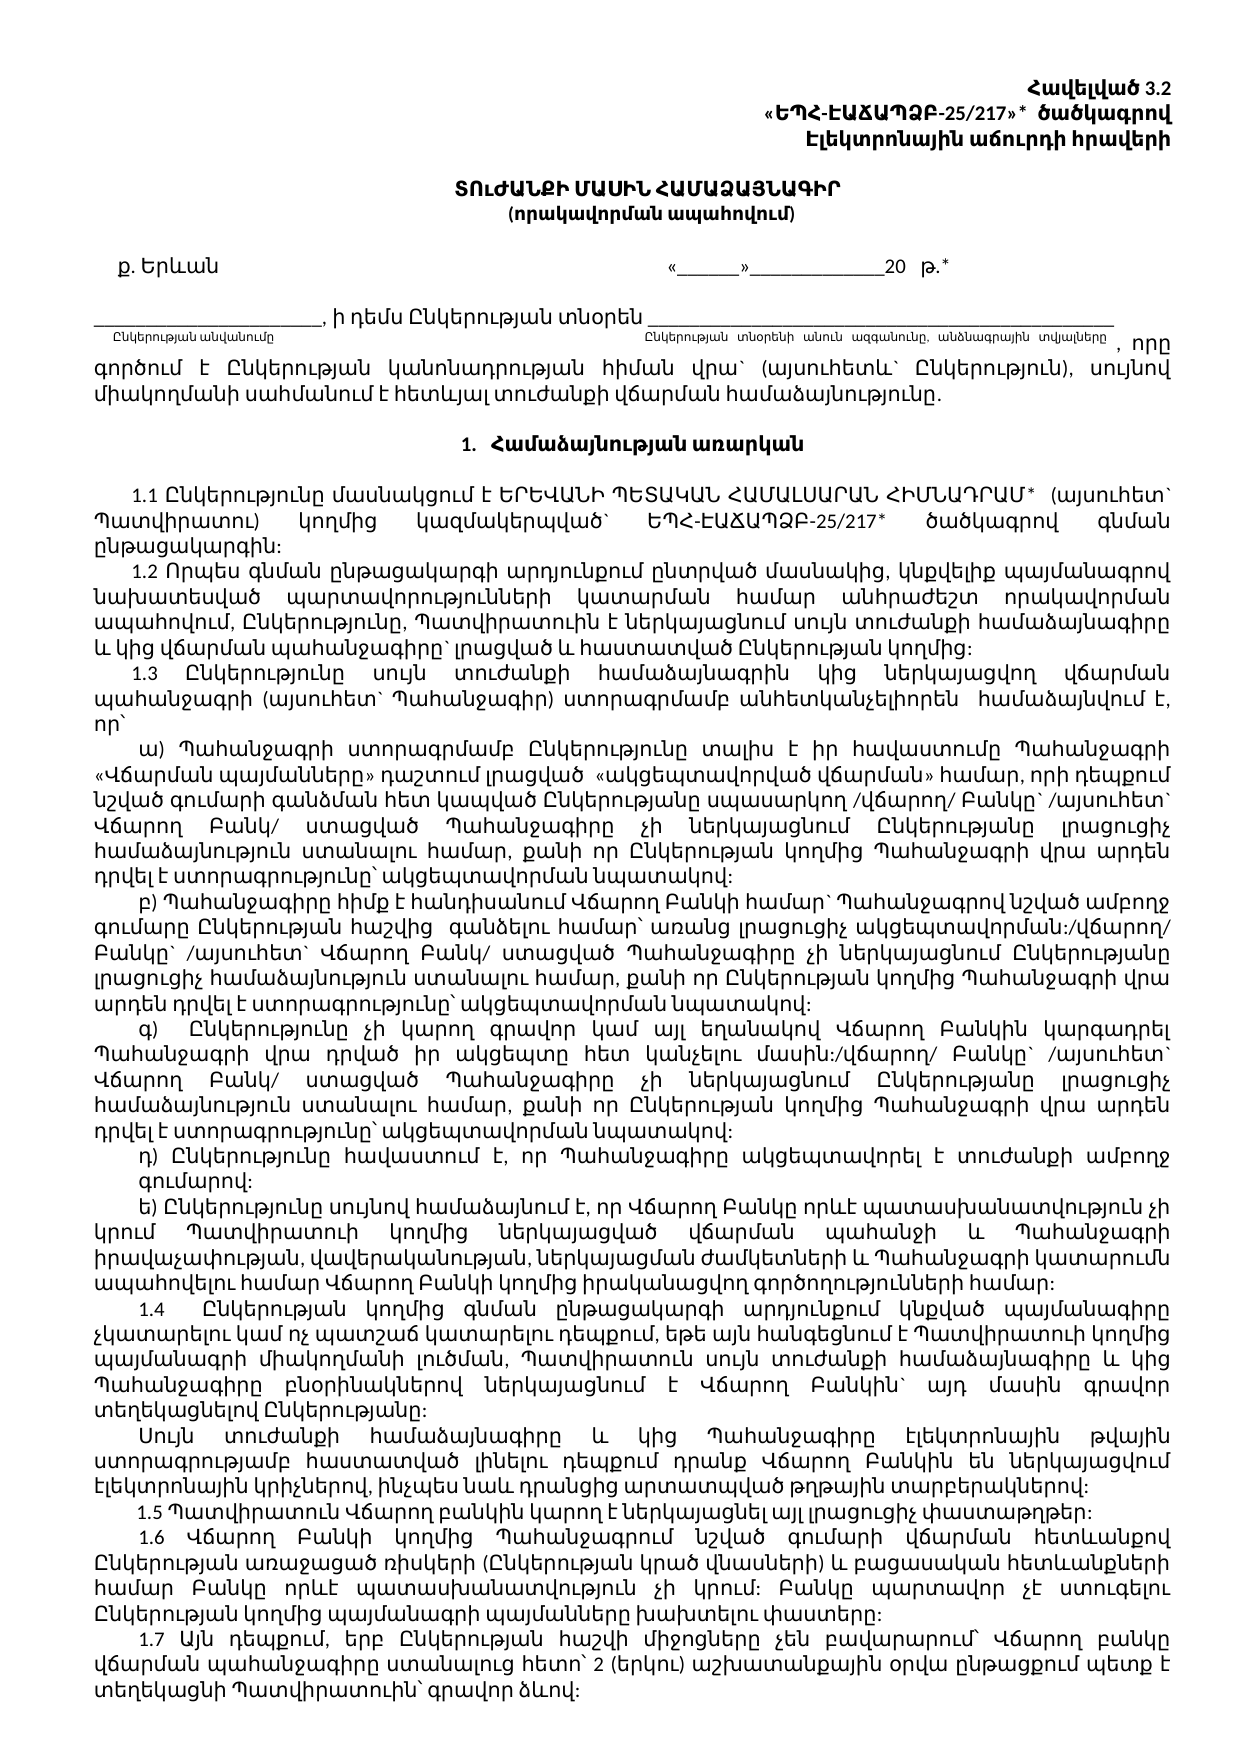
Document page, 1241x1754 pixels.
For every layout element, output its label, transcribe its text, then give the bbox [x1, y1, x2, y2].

text Էլեկտրոնային աճուրդի հրավերի [94, 126, 1171, 151]
text 1.2 Որպես գնման ընթացակարգի արդյունքում ընտրված մասնակից, կնքվելիք պայմանագրով նախատեսված պարտավորությունների կատարման համար անհրաժեշտ որակավորման ապահովում, Ընկերությունը, Պատվիրատուին է ներկայացնում սույն տուժանքի համաձայնագիրը և կից վճարման պահանջագիրը` լրացված և հաստատված Ընկերության կողմից: [94, 559, 1171, 660]
text Հավելված 3.2 [94, 75, 1171, 100]
text ե) Ընկերությունը սույնով համաձայնում է, որ Վճարող Բանկը որևէ պատասխանատվություն չի կրում Պատվիրատուի կողմից ներկայացված վճարման պահանջի և Պահանջագրի իրավաչափության, վավերականության, ներկայացման ժամկետների և Պահանջագրի կատարումն ապահովելու համար Վճարող Բանկի կողմից իրականացվող գործողությունների համար: [94, 1194, 1171, 1296]
text ք. Երևան «______»_____________20 թ.* [94, 254, 1171, 279]
text դ) Ընկերությունը հավաստում է, որ Պահանջագիրը ակցեպտավորել է տուժանքի ամբողջ գումարով: [138, 1143, 1171, 1194]
text ա) Պահանջագրի ստորագրմամբ Ընկերությունը տալիս է իր հավաստումը Պահանջագրի «Վճարման պայմանները» դաշտում լրացված «ակցեպտավորված վճարման» համար, որի դեպքում նշված գումարի գանձման հետ կապված Ընկերությանը սպասարկող /վճարող/ Բանկը` /այսուհետ` Վճարող Բանկ/ ստացված Պահանջագիրը չի ներկայացնում Ընկերությանը լրացուցիչ համաձայնություն ստանալու համար, քանի որ Ընկերության կողմից Պահանջագրի վրա արդեն դրվել է ստորագրությունը՝ ակցեպտավորման նպատակով: [94, 737, 1171, 889]
text 1. Համաձայնության առարկան [94, 432, 1171, 457]
text 1.6 Վճարող Բանկի կողմից Պահանջագրում նշված գումարի վճարման հետևանքով Ընկերության առաջացած ռիսկերի (Ընկերության կրած վնասների) և բացասական հետևանքների համար Բանկը որևէ պատասխանատվություն չի կրում: Բանկը պարտավոր չէ ստուգելու Ընկերության կողմից պայմանագրի պայմանները խախտելու փաստերը: [94, 1524, 1171, 1626]
text 1.1 Ընկերությունը մասնակցում է ԵՐԵՎԱՆԻ ՊԵՏԱԿԱՆ ՀԱՄԱԼՍԱՐԱՆ ՀԻՄՆԱԴՐԱՄ* (այսուհետ` Պատվիրատու) կողմից կազմակերպված` ԵՊՀ-ԷԱՃԱՊՁԲ-25/217* ծածկագրով գնման ընթացակարգին: [94, 482, 1171, 559]
text գ) Ընկերությունը չի կարող գրավոր կամ այլ եղանակով Վճարող Բանկին կարգադրել Պահանջագրի վրա դրված իր ակցեպտը հետ կանչելու մասին:/վճարող/ Բանկը` /այսուհետ` Վճարող Բանկ/ ստացված Պահանջագիրը չի ներկայացնում Ընկերությանը լրացուցիչ համաձայնություն ստանալու համար, քանի որ Ընկերության կողմից Պահանջագրի վրա արդեն դրվել է ստորագրությունը՝ ակցեպտավորման նպատակով: [94, 1016, 1171, 1143]
text բ) Պահանջագիրը հիմք է հանդիսանում Վճարող Բանկի համար` Պահանջագրով նշված ամբողջ գումարը Ընկերության հաշվից գանձելու համար՝ առանց լրացուցիչ ակցեպտավորման:/վճարող/ Բանկը` /այսուհետ` Վճարող Բանկ/ ստացված Պահանջագիրը չի ներկայացնում Ընկերությանը լրացուցիչ համաձայնություն ստանալու համար, քանի որ Ընկերության կողմից Պահանջագրի վրա արդեն դրվել է ստորագրությունը՝ ակցեպտավորման նպատակով: [94, 889, 1171, 1016]
text «ԵՊՀ-ԷԱՃԱՊՁԲ-25/217»* ծածկագրով [94, 100, 1171, 126]
text ՏՈւԺԱՆՔԻ ՄԱՍԻՆ ՀԱՄԱՁԱՅՆԱԳԻՐ [94, 177, 1171, 202]
text (որակավորման ապահովում) [94, 202, 1171, 225]
text Սույն տուժանքի համաձայնագիրը և կից Պահանջագիրը էլեկտրոնային թվային ստորագրությամբ հաստատված լինելու դեպքում դրանք Վճարող Բանկին են ներկայացվում էլեկտրոնային կրիչներով, ինչպես նաև դրանցից արտատպված թղթային տարբերակներով: [94, 1423, 1171, 1499]
text ______________________, ի դեմս Ընկերության տնօրեն _____________________________________________ [94, 304, 1171, 330]
text 1.4 Ընկերության կողմից գնման ընթացակարգի արդյունքում կնքված պայմանագիրը չկատարելու կամ ոչ պատշաճ կատարելու դեպքում, եթե այն հանգեցնում է Պատվիրատուի կողմից պայմանագրի միակողմանի լուծման, Պատվիրատուն սույն տուժանքի համաձայնագիրը և կից Պահանջագիրը բնօրինակներով ներկայացնում է Վճարող Բանկին` այդ մասին գրավոր տեղեկացնելով Ընկերությանը: [94, 1296, 1171, 1423]
text 1.5 Պատվիրատուն Վճարող բանկին կարող է ներկայացնել այլ լրացուցիչ փաստաթղթեր: [94, 1499, 1171, 1524]
text 1.7 Այն դեպքում, երբ Ընկերության հաշվի միջոցները չեն բավարարում՝ Վճարող բանկը վճարման պահանջագիրը ստանալուց հետո՝ 2 (երկու) աշխատանքային օրվա ընթացքում պետք է տեղեկացնի Պատվիրատուին՝ գրավոր ձևով: [94, 1626, 1171, 1702]
text 1.3 Ընկերությունը սույն տուժանքի համաձայնագրին կից ներկայացվող վճարման պահանջագրի (այսուհետ` Պահանջագիր) ստորագրմամբ անհետկանչելիորեն համաձայնվում է, որ՝ [94, 660, 1171, 737]
text Ընկերության անվանումը Ընկերության տնօրենի անուն ազգանունը, անձնագրային տվյալները , որը գործում է Ընկերության կանոնադրության հիման վրա` (այսուհետև` Ընկերություն), սույնով միակողմանի սահմանում է հետևյալ տուժանքի վճարման համաձայնությունը. [94, 330, 1171, 406]
